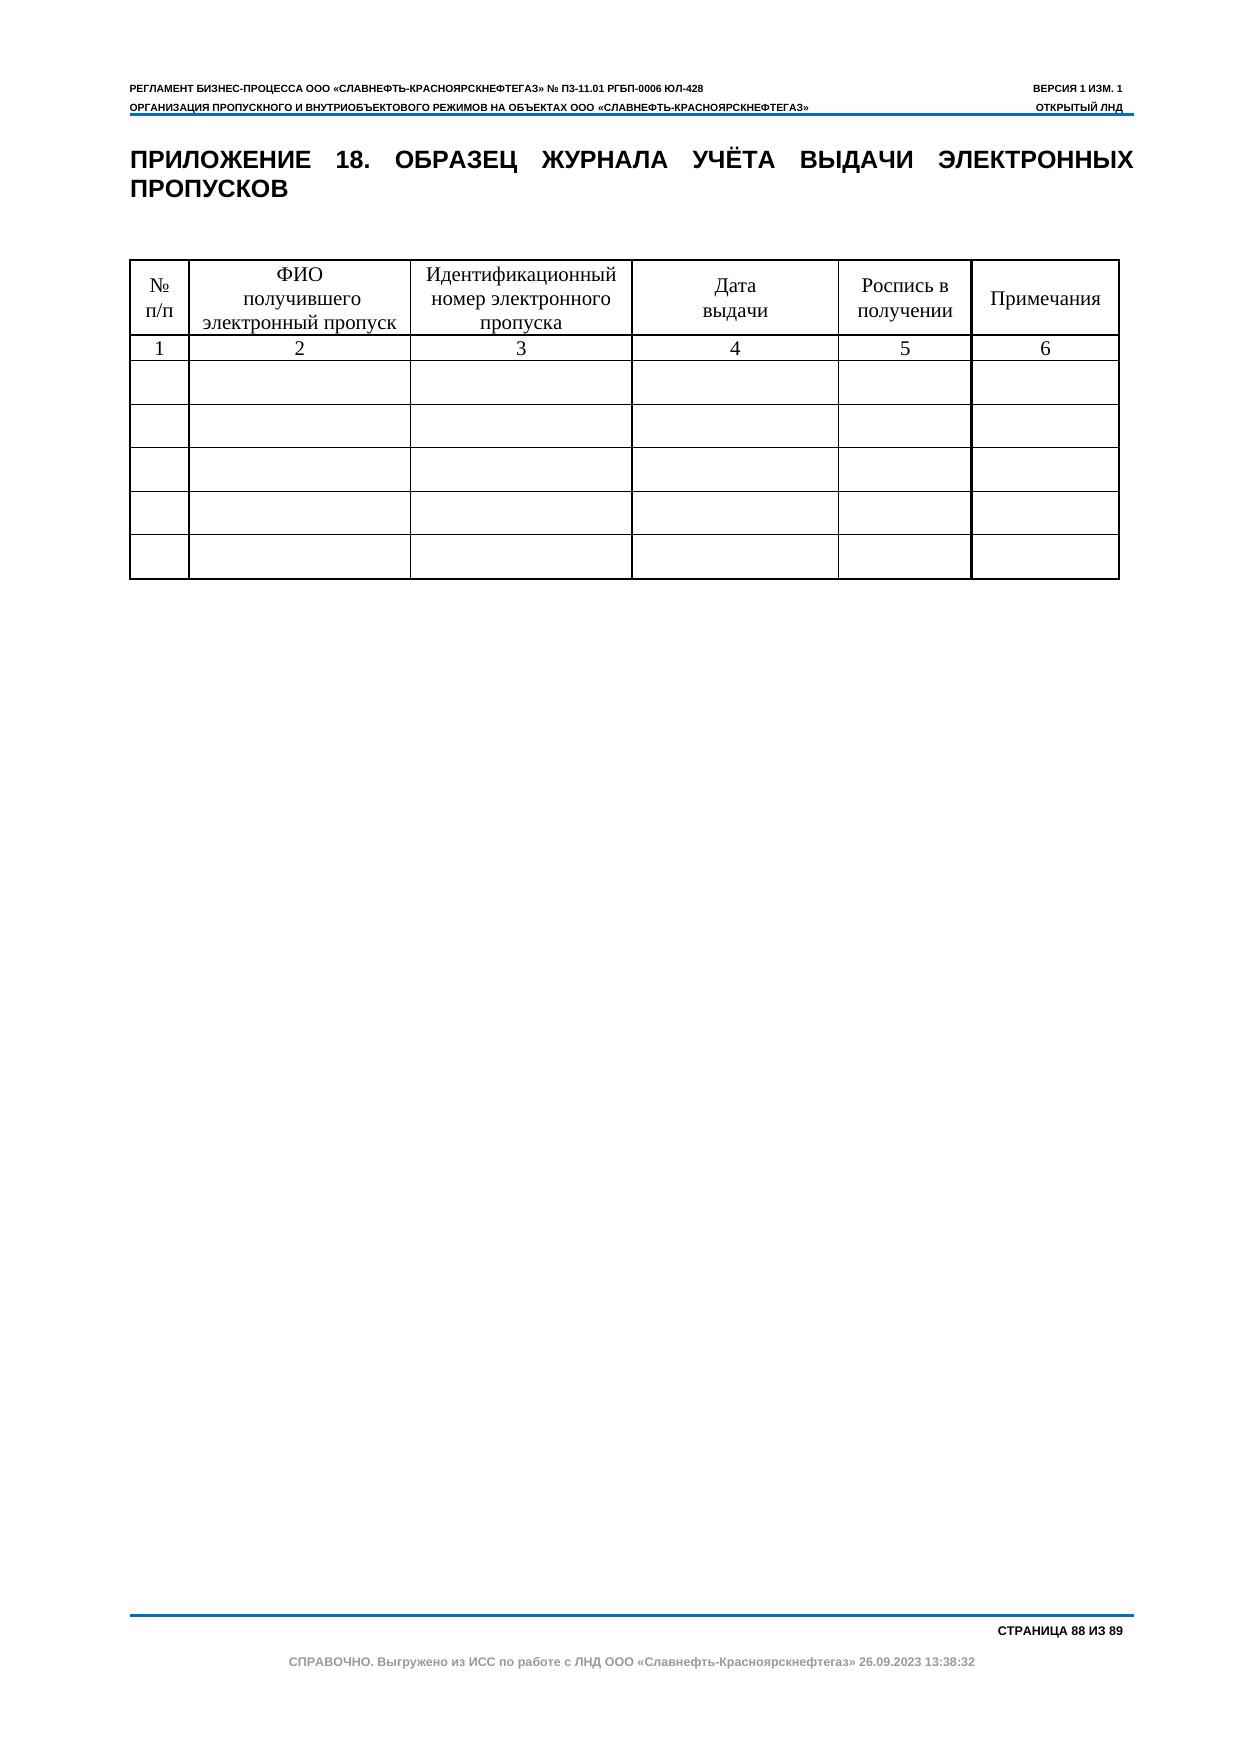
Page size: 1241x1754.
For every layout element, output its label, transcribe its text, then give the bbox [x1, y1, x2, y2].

table_cell [190, 448, 410, 491]
table_cell [839, 405, 970, 447]
text ПРИЛОЖЕНИЕ 18. ОБРАЗЕЦ ЖУРНАЛА УЧЁТА ВЫДАЧИ ЭЛЕКТРОННЫХ ПРОПУСКОВ [130, 145, 1134, 203]
table_cell [131, 492, 188, 534]
table_cell 4 [633, 336, 838, 360]
table_cell [839, 448, 970, 491]
table_cell [633, 448, 838, 491]
table_cell [131, 361, 188, 403]
table_cell [973, 405, 1118, 447]
table_cell [131, 535, 188, 578]
table_cell [411, 535, 631, 578]
table_cell [411, 448, 631, 491]
table_cell [411, 492, 631, 534]
table_header Идентификационный номер электронного пропуска [411, 261, 631, 334]
table_cell [839, 492, 970, 534]
table_cell [190, 405, 410, 447]
table_header Примечания [973, 261, 1118, 334]
table_cell [973, 361, 1118, 403]
table_cell [839, 361, 970, 403]
table_cell [973, 448, 1118, 491]
table_cell [190, 492, 410, 534]
table_header № п/п [131, 261, 188, 334]
table_cell [633, 405, 838, 447]
table_cell [131, 448, 188, 491]
table_header Дата выдачи [633, 261, 838, 334]
table_cell [633, 492, 838, 534]
table_cell 2 [190, 336, 410, 360]
table_cell [190, 361, 410, 403]
table_cell [131, 405, 188, 447]
table_cell [411, 405, 631, 447]
table_cell [973, 535, 1118, 578]
table_cell [411, 361, 631, 403]
table_cell 1 [131, 336, 188, 360]
table_cell [633, 535, 838, 578]
table_cell [973, 492, 1118, 534]
table_header Роспись в получении [839, 261, 970, 334]
table_cell [633, 361, 838, 403]
table_header ФИО получившего электронный пропуск [190, 261, 410, 334]
table_cell 3 [411, 336, 631, 360]
table_cell 6 [973, 336, 1118, 360]
table_cell 5 [839, 336, 970, 360]
table_cell [839, 535, 970, 578]
table_cell [190, 535, 410, 578]
